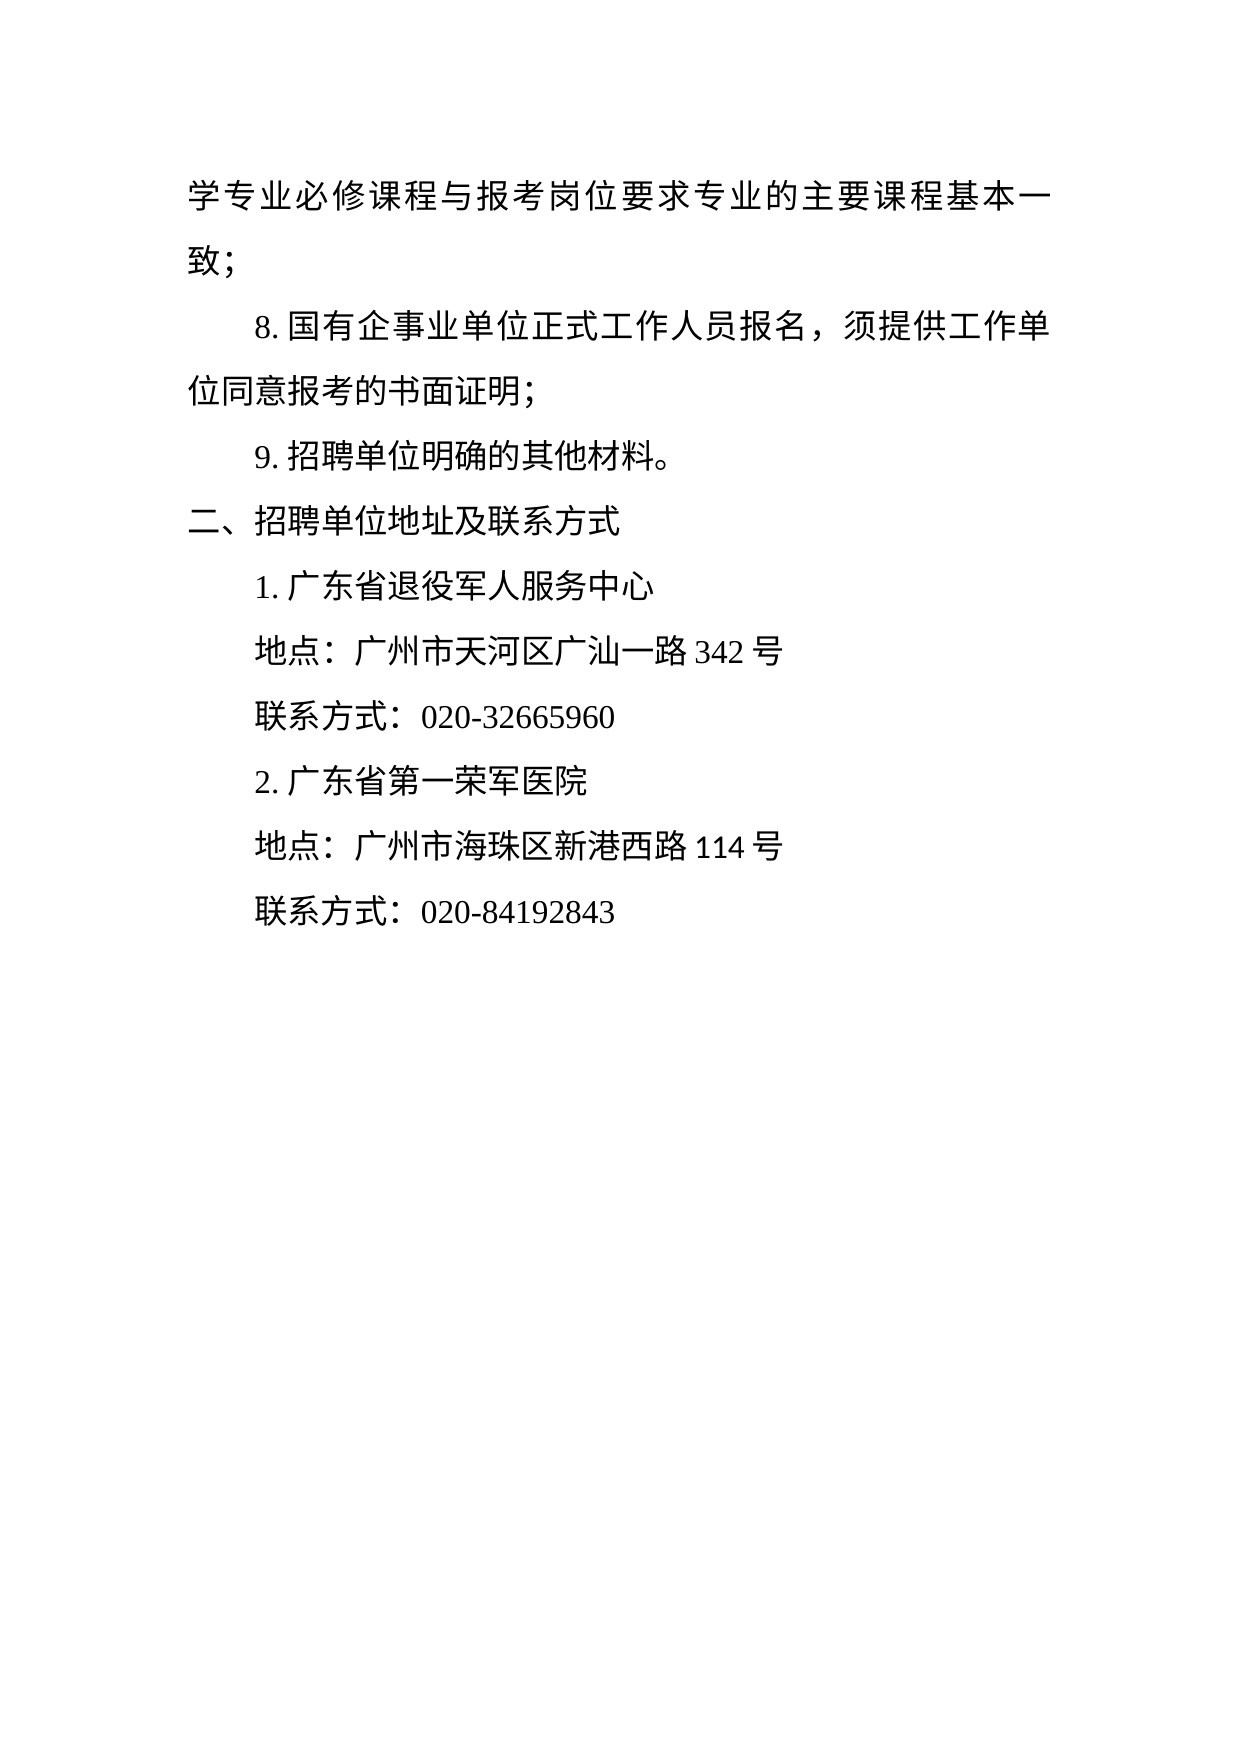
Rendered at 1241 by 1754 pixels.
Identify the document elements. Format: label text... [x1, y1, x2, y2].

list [187, 162, 1053, 292]
text 联系方式：020-32665960 [187, 682, 1053, 747]
list 广东省退役军人服务中心 [187, 552, 1053, 617]
list 广东省第一荣军医院 [187, 747, 1053, 812]
list 招聘单位明确的其他材料。 [187, 422, 1053, 487]
text 地点：广州市海珠区新港西路114号 [254, 812, 1053, 877]
list 招聘单位地址及联系方式 [187, 487, 1053, 552]
list 国有企事业单位正式工作人员报名，须提供工作单位同意报考的书面证明； [187, 292, 1053, 422]
text 联系方式：020-84192843 [254, 877, 1053, 942]
text 地点：广州市天河区广汕一路342号 [187, 617, 1053, 682]
